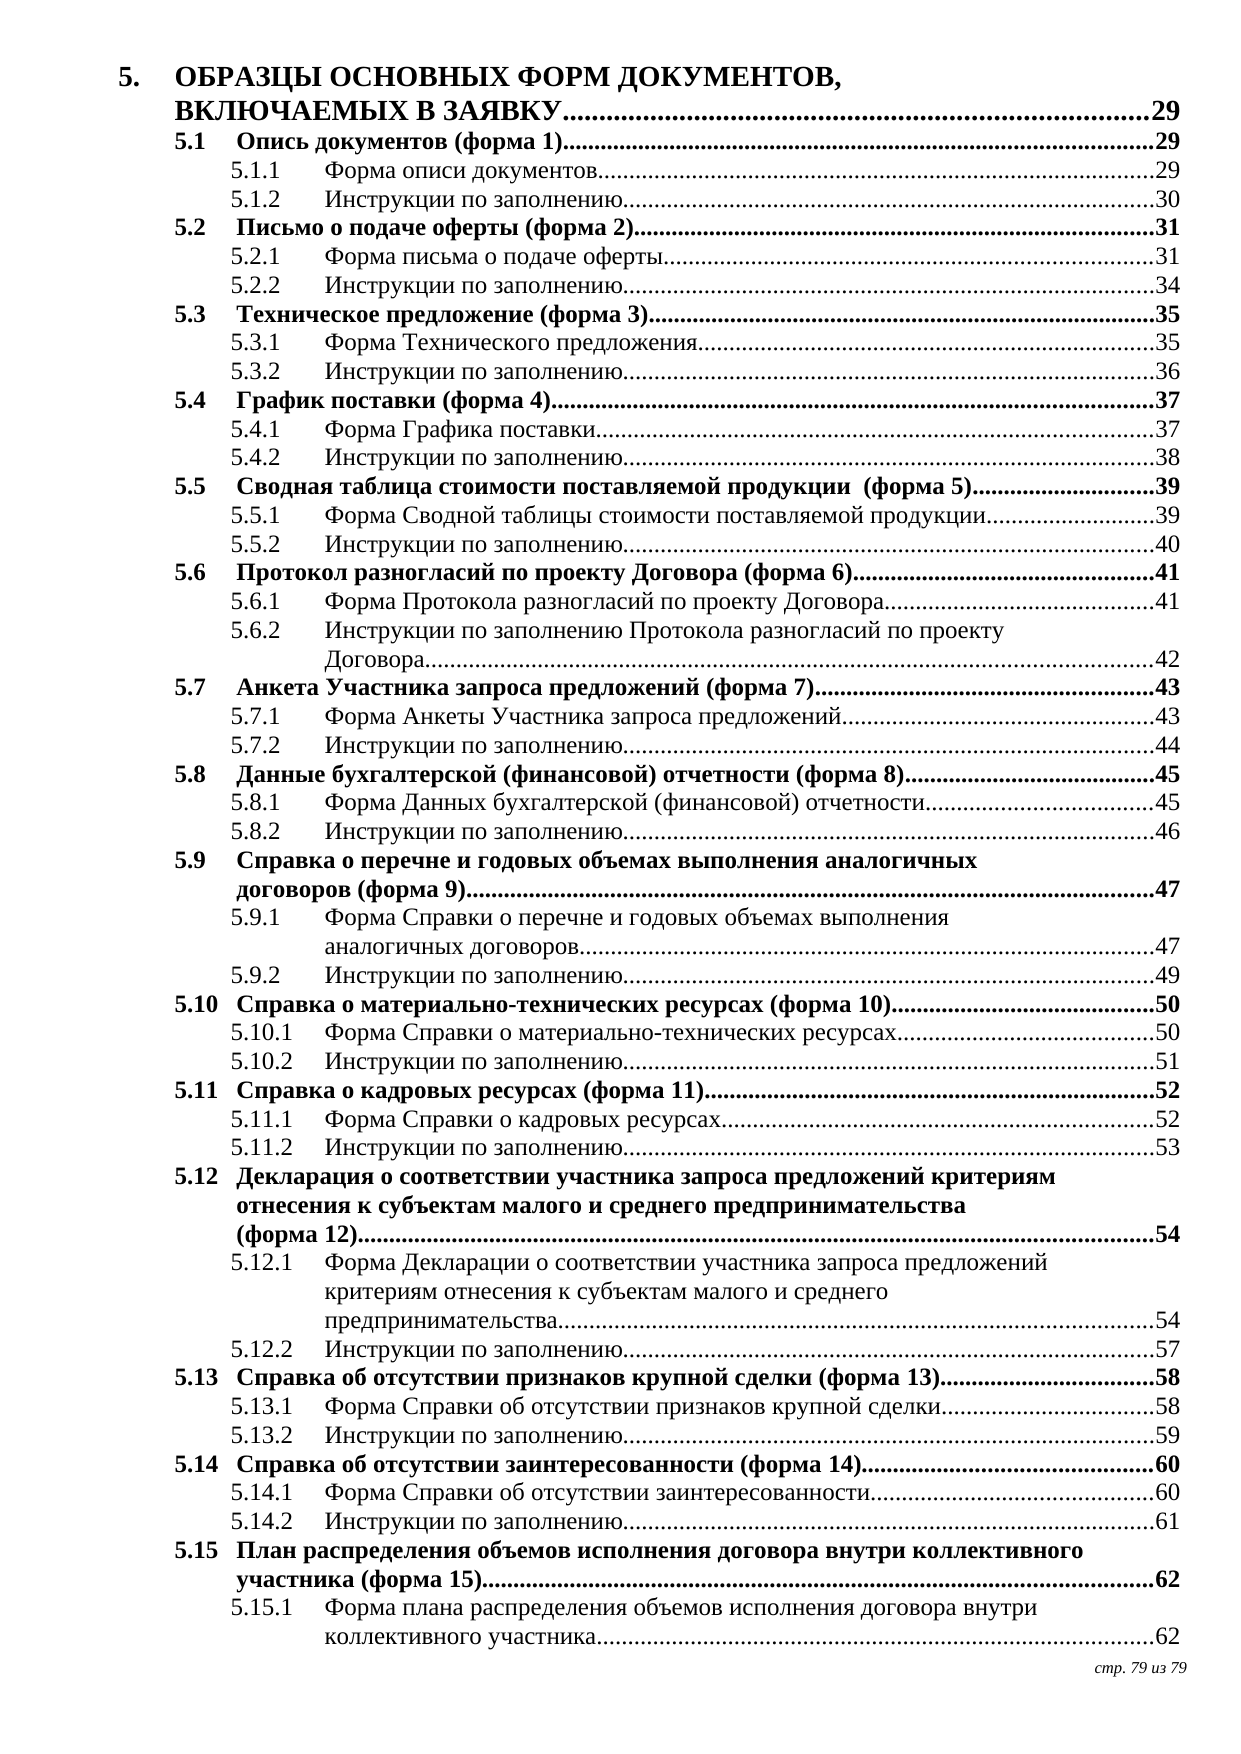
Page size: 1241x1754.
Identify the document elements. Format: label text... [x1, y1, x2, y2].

text 5.15.1 Форма плана распределения объемов исполнения договора внутри коллективного участника 62 [230, 1592, 1063, 1650]
text 5.15 План распределения объемов исполнения договора внутри коллективного участника (форма 15) 62 [174, 1535, 1093, 1592]
text 5.5.2 Инструкции по заполнению 40 [230, 529, 1063, 557]
text 5.6.2 Инструкции по заполнению Протокола разногласий по проекту Договора 42 [230, 615, 1063, 672]
text 5.7.2 Инструкции по заполнению 44 [230, 730, 1063, 759]
text 5.4.2 Инструкции по заполнению 38 [230, 442, 1063, 471]
text 5.7 Анкета Участника запроса предложений (форма 7) 43 [174, 672, 1093, 701]
text 5.6 Протокол разногласий по проекту Договора (форма 6) 41 [174, 557, 1093, 586]
text 5.4 График поставки (форма 4) 37 [174, 385, 1093, 414]
text 5.4.1 Форма Графика поставки 37 [230, 414, 1063, 442]
text 5.11 Справка о кадровых ресурсах (форма 11) 52 [174, 1075, 1093, 1104]
text 5.6.1 Форма Протокола разногласий по проекту Договора 41 [230, 586, 1063, 615]
text 5.12.1 Форма Декларации о соответствии участника запроса предложений критериям отнесения к субъектам малого и среднего предпринимательства 54 [230, 1247, 1063, 1334]
text 5.8 Данные бухгалтерской (финансовой) отчетности (форма 8) 45 [174, 759, 1093, 787]
text 5.10 Справка о материально-технических ресурсах (форма 10) 50 [174, 989, 1093, 1017]
text 5.3.2 Инструкции по заполнению 36 [230, 356, 1063, 385]
text 5.7.1 Форма Анкеты Участника запроса предложений 43 [230, 701, 1063, 730]
text 5.10.1 Форма Справки о материально-технических ресурсах 50 [230, 1017, 1063, 1046]
text 5.2.2 Инструкции по заполнению 34 [230, 270, 1063, 299]
text 5.1.2 Инструкции по заполнению 30 [230, 184, 1063, 212]
text 5.8.2 Инструкции по заполнению 46 [230, 816, 1063, 845]
text 5.10.2 Инструкции по заполнению 51 [230, 1046, 1063, 1075]
text 5. Образцы основных форм документов, включаемых в заявку 29 [118, 59, 1063, 126]
text 5.11.1 Форма Справки о кадровых ресурсах 52 [230, 1104, 1063, 1132]
text 5.12 Декларация о соответствии участника запроса предложений критериям отнесения к субъектам малого и среднего предпринимательства (форма 12) 54 [174, 1161, 1093, 1247]
text 5.1.1 Форма описи документов 29 [230, 155, 1063, 184]
text 5.11.2 Инструкции по заполнению 53 [230, 1132, 1063, 1161]
text 5.13 Справка об отсутствии признаков крупной сделки (форма 13) 58 [174, 1362, 1093, 1391]
text 5.9.2 Инструкции по заполнению 49 [230, 960, 1063, 989]
text 5.13.1 Форма Справки об отсутствии признаков крупной сделки 58 [230, 1391, 1063, 1420]
text 5.9 Справка о перечне и годовых объемах выполнения аналогичных договоров (форма 9) 47 [174, 845, 1093, 902]
text 5.2 Письмо о подаче оферты (форма 2) 31 [174, 212, 1093, 241]
text 5.12.2 Инструкции по заполнению 57 [230, 1334, 1063, 1362]
text 5.9.1 Форма Справки о перечне и годовых объемах выполнения аналогичных договоров 47 [230, 902, 1063, 960]
text 5.3 Техническое предложение (форма 3) 35 [174, 299, 1093, 327]
text 5.2.1 Форма письма о подаче оферты 31 [230, 241, 1063, 270]
text 5.8.1 Форма Данных бухгалтерской (финансовой) отчетности 45 [230, 787, 1063, 816]
text 5.5.1 Форма Сводной таблицы стоимости поставляемой продукции 39 [230, 500, 1063, 529]
text 5.3.1 Форма Технического предложения 35 [230, 327, 1063, 356]
text 5.14.2 Инструкции по заполнению 61 [230, 1506, 1063, 1535]
text 5.13.2 Инструкции по заполнению 59 [230, 1420, 1063, 1449]
text 5.14.1 Форма Справки об отсутствии заинтересованности 60 [230, 1477, 1063, 1506]
text 5.1 Опись документов (форма 1) 29 [174, 126, 1093, 155]
text 5.14 Справка об отсутствии заинтересованности (форма 14) 60 [174, 1449, 1093, 1477]
text 5.5 Сводная таблица стоимости поставляемой продукции (форма 5) 39 [174, 471, 1093, 500]
